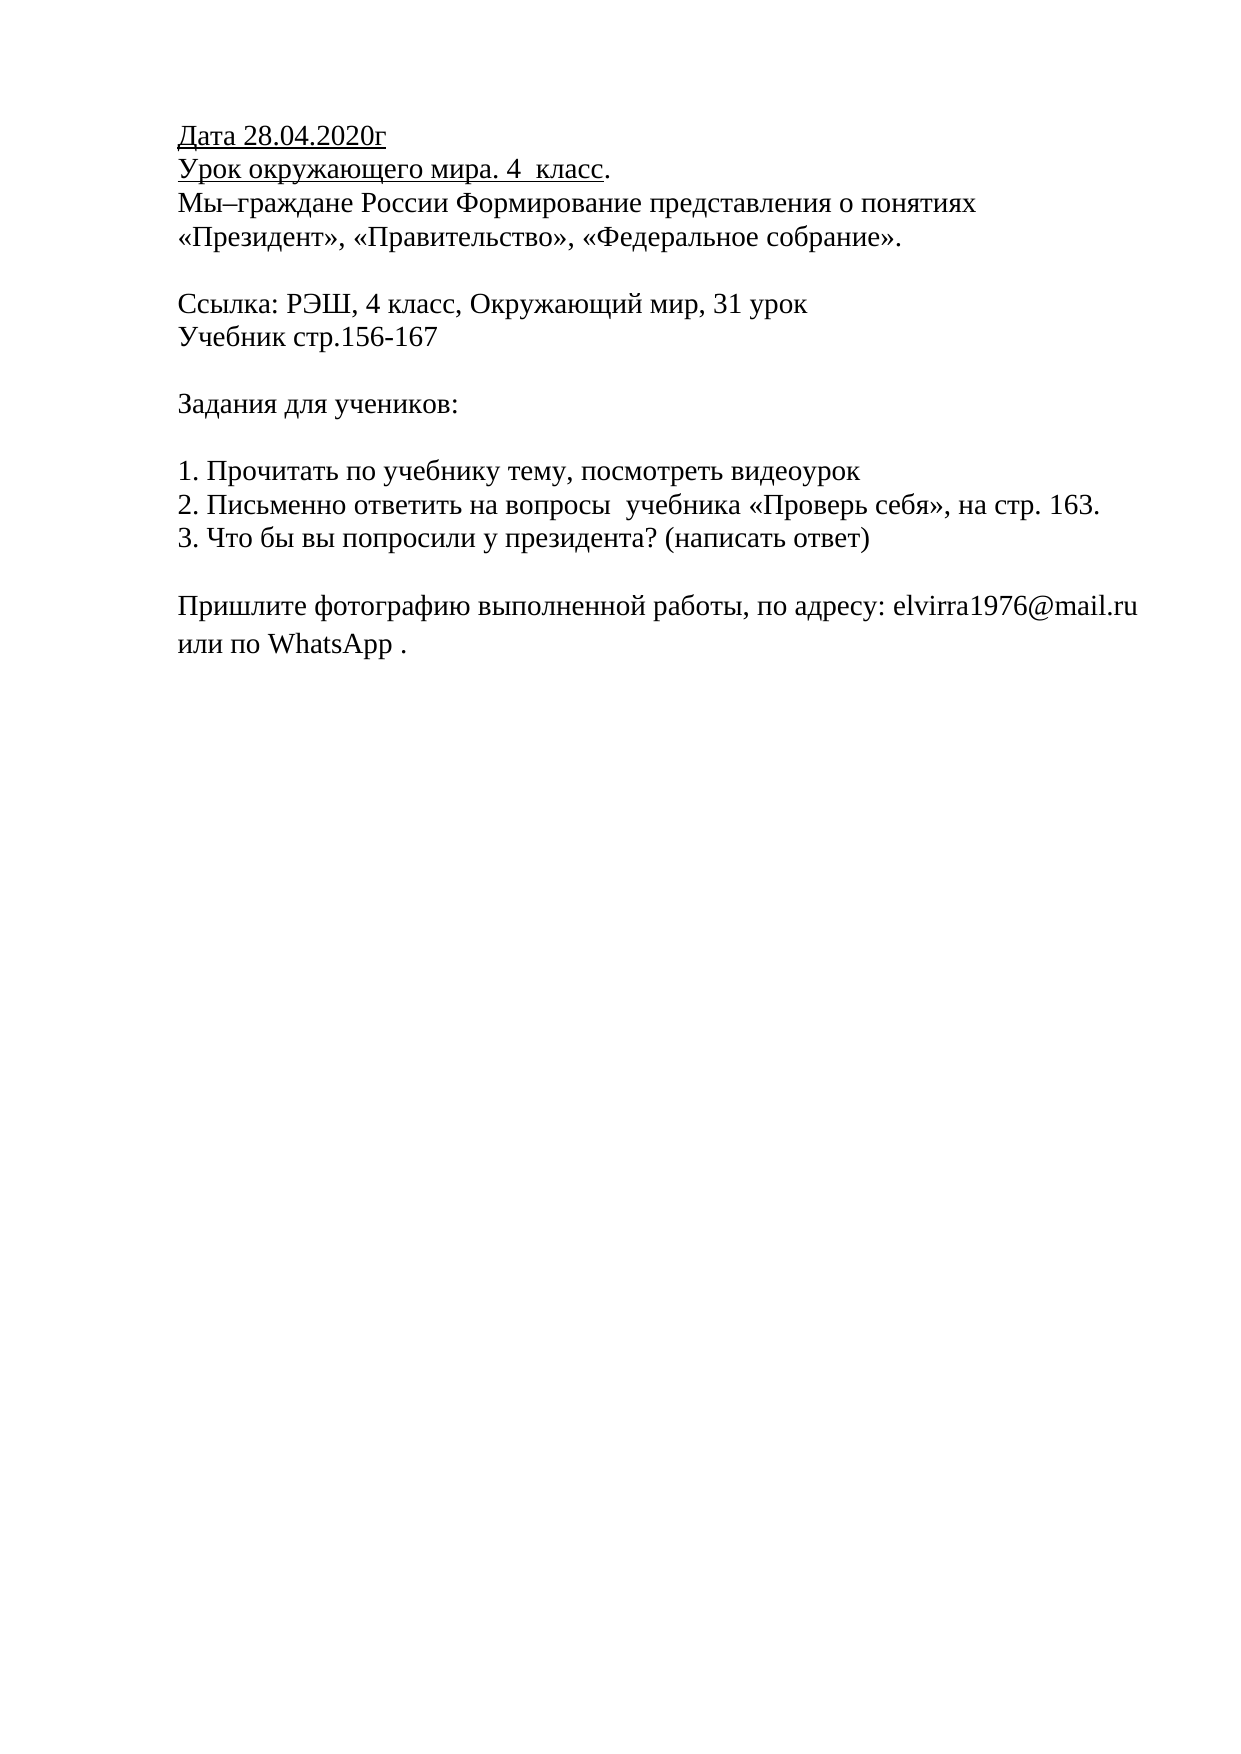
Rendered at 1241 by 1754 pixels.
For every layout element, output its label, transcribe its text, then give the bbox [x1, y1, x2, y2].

text 2. Письменно ответить на вопросы учебника «Проверь себя», на стр. 163. [177, 487, 1152, 521]
text Учебник стр.156-167 [177, 319, 1152, 353]
text Задания для учеников: [177, 386, 1152, 420]
text Пришлите фотографию выполненной работы, по адресу: elvirra1976@mail.ru или по WhatsApp . [177, 588, 1152, 660]
text Дата 28.04.2020г [177, 118, 1152, 152]
text Ссылка: РЭШ, 4 класс, Окружающий мир, 31 урок [177, 286, 1152, 319]
text Мы–граждане России Формирование представления о понятиях «Президент», «Правительство», «Федеральное собрание». [177, 185, 1152, 252]
text 1. Прочитать по учебнику тему, посмотреть видеоурок [177, 453, 1152, 487]
text Урок окружающего мира. 4 класс. [177, 152, 1152, 185]
text 3. Что бы вы попросили у президента? (написать ответ) [177, 521, 1152, 554]
